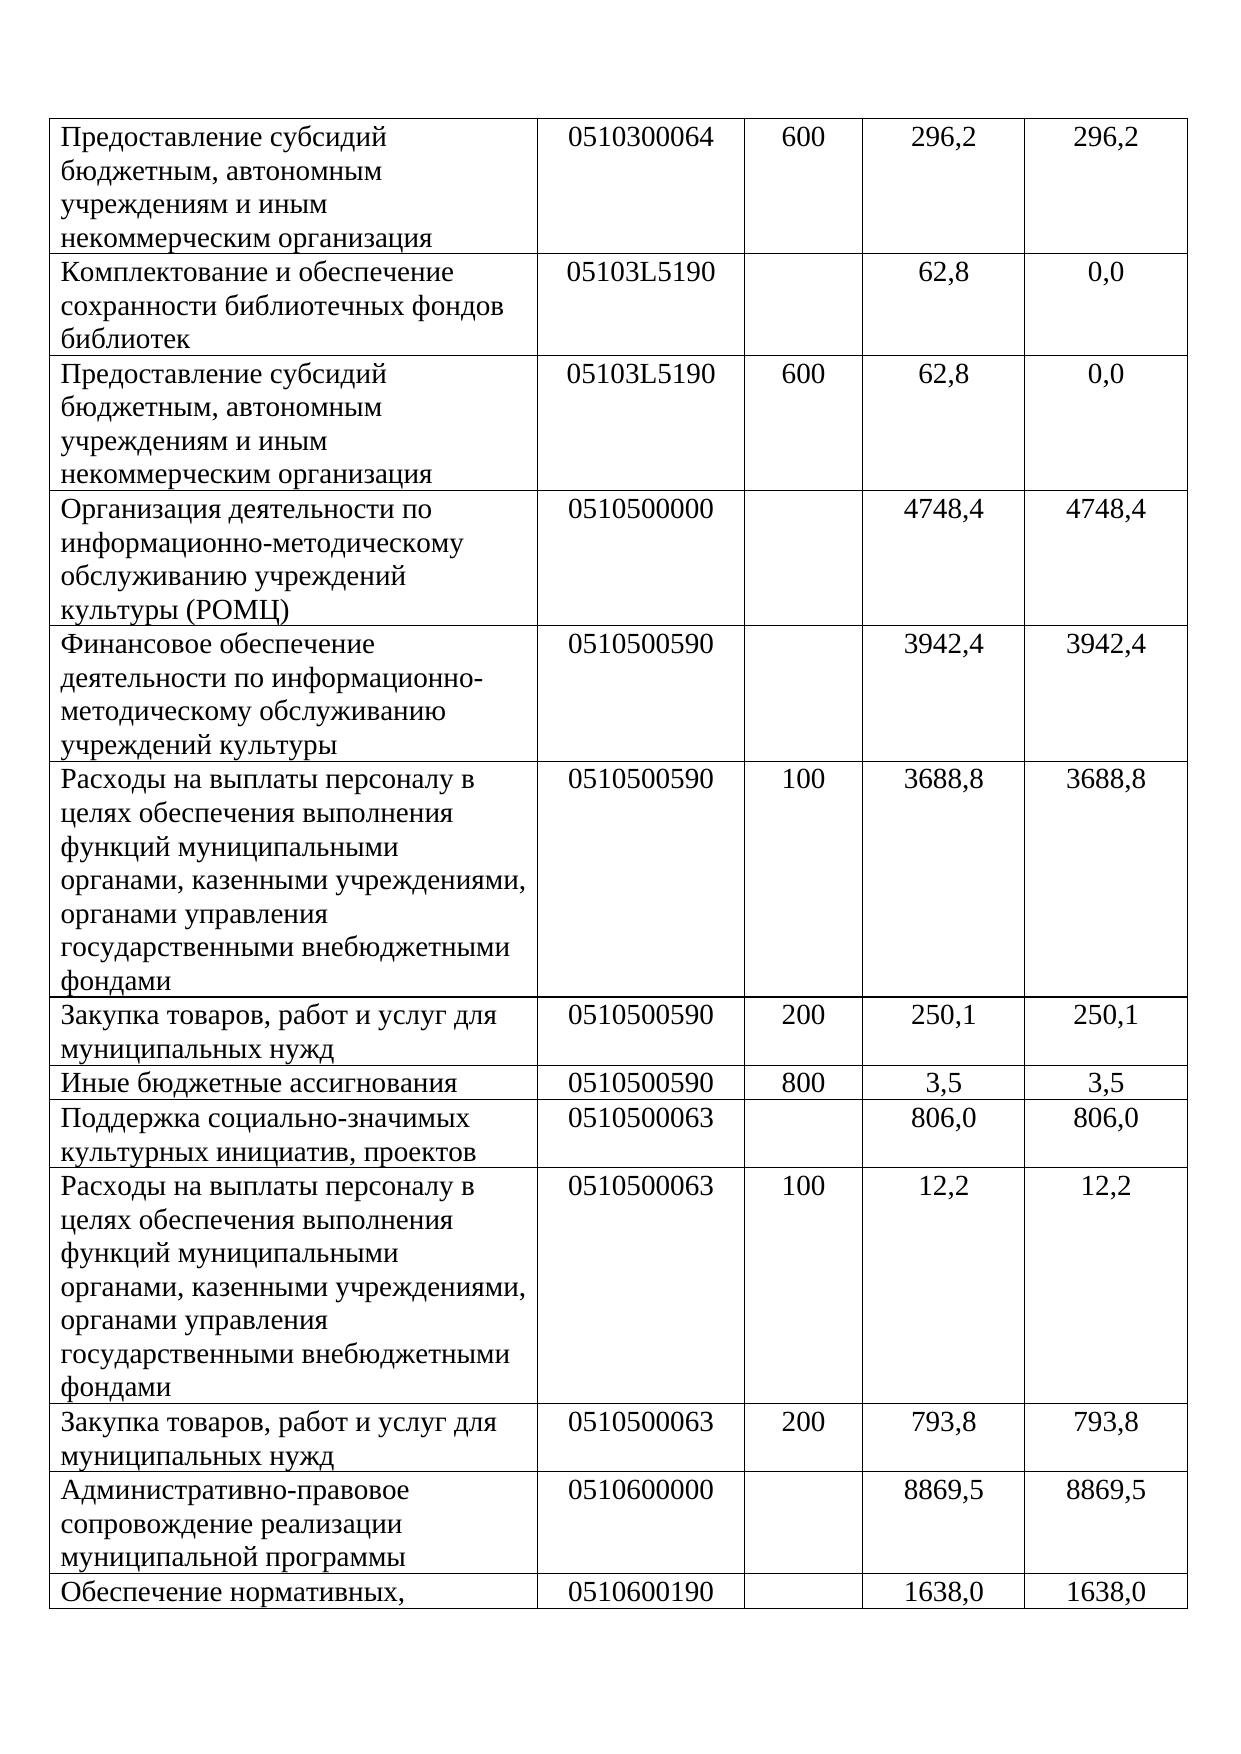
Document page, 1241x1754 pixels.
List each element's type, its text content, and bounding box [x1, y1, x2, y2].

table_cell Поддержка социально-значимых культурных инициатив, проектов [50, 1100, 537, 1167]
table_cell 0510500063 [538, 1100, 744, 1167]
table_cell 0510500000 [538, 491, 744, 625]
table_cell 0510300064 [538, 119, 744, 253]
table_cell Организация деятельности по информационно-методическому обслуживанию учреждений культуры (РОМЦ) [50, 491, 537, 625]
table_cell [745, 1574, 862, 1607]
table_cell [745, 254, 862, 355]
table_cell 12,2 [863, 1168, 1024, 1403]
table_cell 05103L5190 [538, 356, 744, 490]
table_cell Предоставление субсидий бюджетным, автономным учреждениям и иным некоммерческим организация [50, 356, 537, 490]
table_cell 800 [745, 1066, 862, 1099]
table_cell 0510500590 [538, 998, 744, 1064]
table_cell [745, 1472, 862, 1573]
table_cell 0510500063 [538, 1168, 744, 1403]
table_cell 200 [745, 1404, 862, 1471]
table_cell 1638,0 [1025, 1574, 1187, 1607]
table_cell Закупка товаров, работ и услуг для муниципальных нужд [50, 998, 537, 1064]
table_cell 793,8 [863, 1404, 1024, 1471]
table_cell 806,0 [1025, 1100, 1187, 1167]
table_cell 0510500590 [538, 762, 744, 996]
table_cell 0,0 [1025, 254, 1187, 355]
table_cell 3,5 [863, 1066, 1024, 1099]
table_cell 0510600190 [538, 1574, 744, 1607]
table_cell 0510500590 [538, 626, 744, 761]
table_cell [745, 491, 862, 625]
table_cell 3688,8 [1025, 762, 1187, 996]
table_cell 296,2 [1025, 119, 1187, 253]
table_cell 0510600000 [538, 1472, 744, 1573]
table_cell 4748,4 [863, 491, 1024, 625]
table_cell 8869,5 [1025, 1472, 1187, 1573]
table_cell 600 [745, 119, 862, 253]
table_cell 250,1 [863, 998, 1024, 1064]
table_cell 600 [745, 356, 862, 490]
table_cell 200 [745, 998, 862, 1064]
table_cell 0,0 [1025, 356, 1187, 490]
table_cell 3942,4 [863, 626, 1024, 761]
table_cell 250,1 [1025, 998, 1187, 1064]
table_cell [745, 1100, 862, 1167]
table_cell Комплектование и обеспечение сохранности библиотечных фондов библиотек [50, 254, 537, 355]
table_cell 05103L5190 [538, 254, 744, 355]
table_cell Административно-правовое сопровождение реализации муниципальной программы [50, 1472, 537, 1573]
table_cell 793,8 [1025, 1404, 1187, 1471]
table_cell 0510500590 [538, 1066, 744, 1099]
table_cell Закупка товаров, работ и услуг для муниципальных нужд [50, 1404, 537, 1471]
table_cell 0510500063 [538, 1404, 744, 1471]
table_cell 3,5 [1025, 1066, 1187, 1099]
table_cell Предоставление субсидий бюджетным, автономным учреждениям и иным некоммерческим организация [50, 119, 537, 253]
table_cell 806,0 [863, 1100, 1024, 1167]
table_cell 100 [745, 1168, 862, 1403]
table_cell 296,2 [863, 119, 1024, 253]
table_cell Иные бюджетные ассигнования [50, 1066, 537, 1099]
table_cell 8869,5 [863, 1472, 1024, 1573]
table_cell 1638,0 [863, 1574, 1024, 1607]
table_cell 100 [745, 762, 862, 996]
table_cell 62,8 [863, 254, 1024, 355]
table_cell [745, 626, 862, 761]
table_cell 4748,4 [1025, 491, 1187, 625]
table_cell 12,2 [1025, 1168, 1187, 1403]
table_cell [50, 1574, 537, 1607]
table_cell Финансовое обеспечение деятельности по информационно-методическому обслуживанию учреждений культуры [50, 626, 537, 761]
table_cell 62,8 [863, 356, 1024, 490]
table_cell 3688,8 [863, 762, 1024, 996]
table_cell 3942,4 [1025, 626, 1187, 761]
